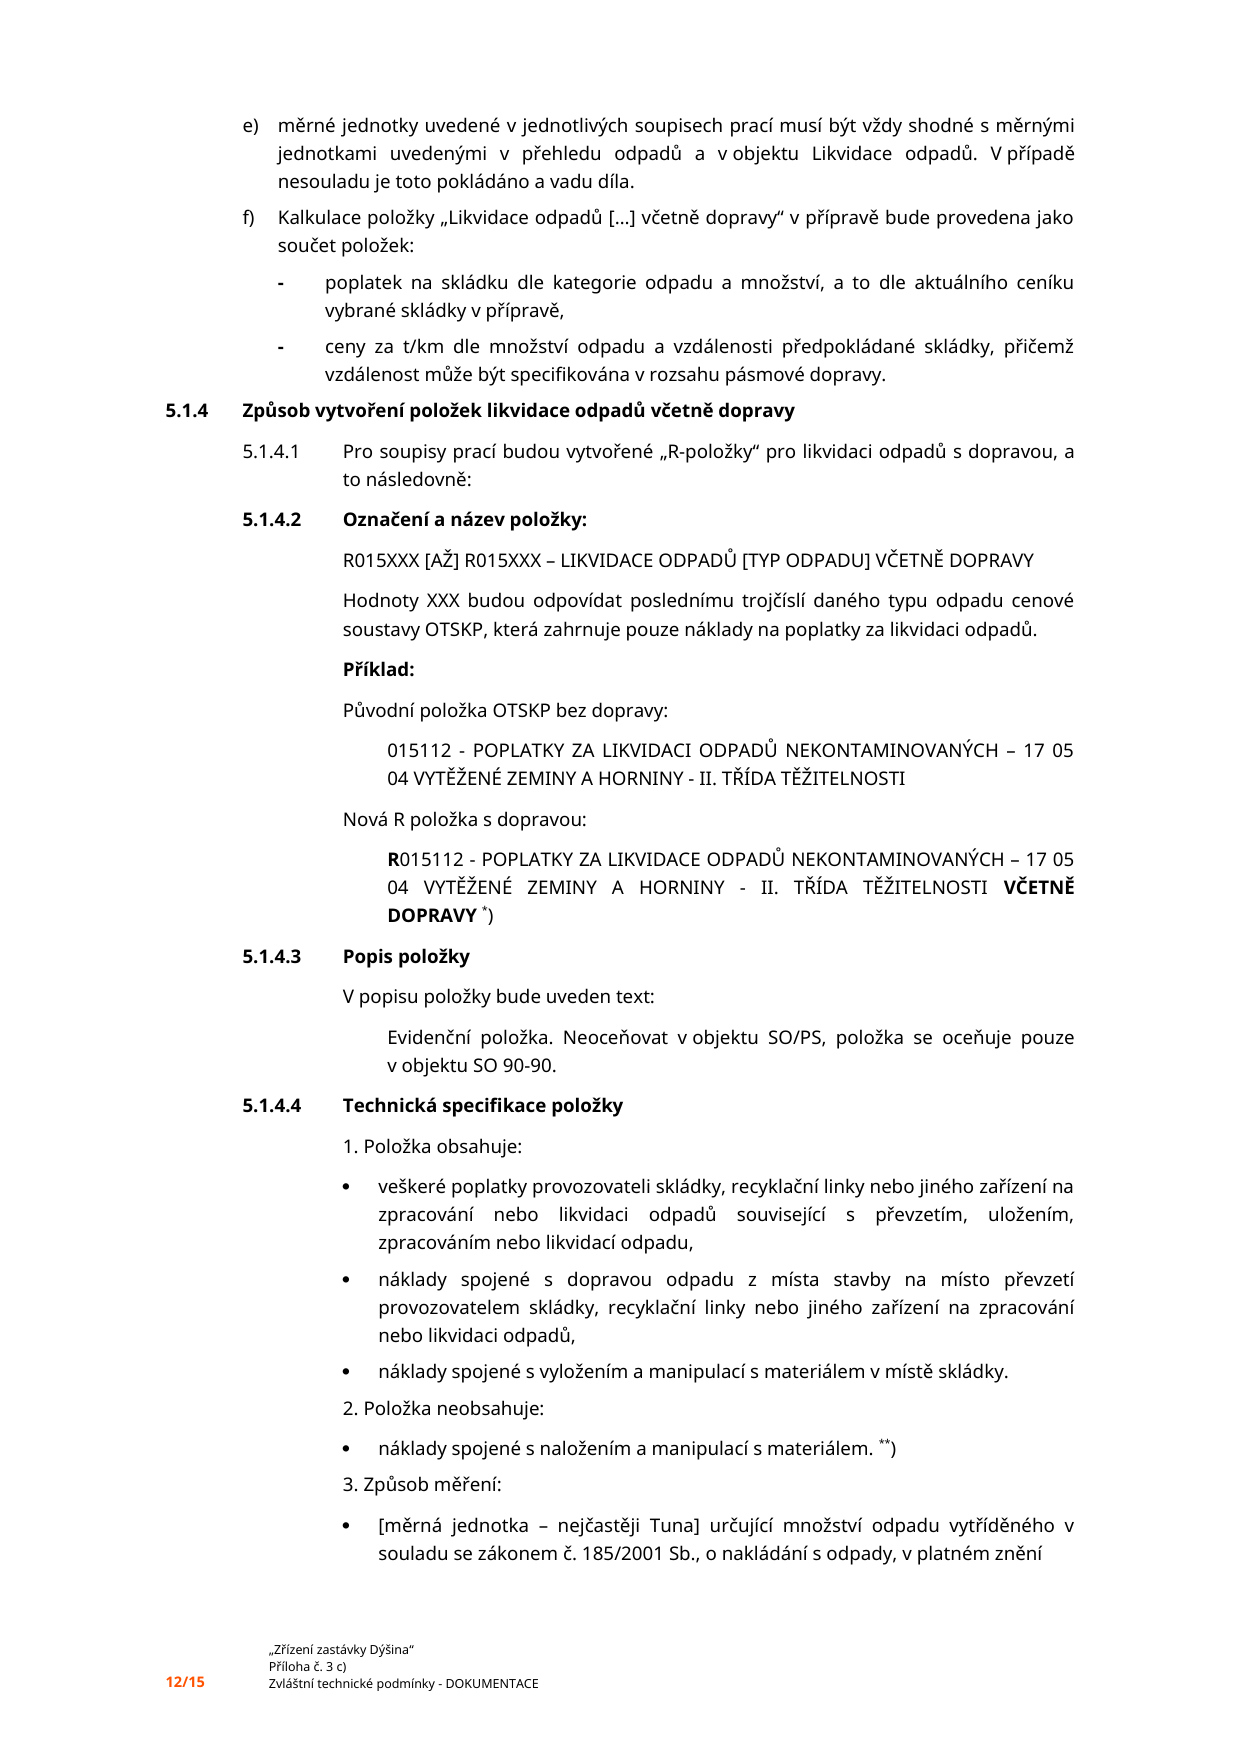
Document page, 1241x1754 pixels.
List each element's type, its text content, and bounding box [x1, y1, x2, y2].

list Kalkulace položky „Likvidace odpadů […] včetně dopravy“ v přípravě bude provedena jako součet položek: [242, 204, 1075, 258]
list Popis položky [242, 943, 1075, 968]
text 3. Způsob měření: [343, 1472, 1075, 1497]
list poplatek na skládku dle kategorie odpadu a množství, a to dle aktuálního ceníku vybrané skládky v přípravě, [278, 269, 1075, 322]
text 015112 - POPLATKY ZA LIKVIDACI ODPADŮ NEKONTAMINOVANÝCH – 17 05 04 VYTĚŽENÉ ZEMINY A HORNINY - II. TŘÍDA TĚŽITELNOSTI [387, 737, 1075, 791]
list Technická specifikace položky [242, 1093, 1075, 1118]
text 2. Položka neobsahuje: [343, 1395, 1075, 1420]
list Označení a název položky: [242, 507, 1075, 532]
text Evidenční položka. Neoceňovat v objektu SO/PS, položka se oceňuje pouze v objektu SO 90-90. [387, 1024, 1075, 1078]
text Hodnoty XXX budou odpovídat poslednímu trojčíslí daného typu odpadu cenové soustavy OTSKP, která zahrnuje pouze náklady na poplatky za likvidaci odpadů. [343, 588, 1075, 641]
text R015112 - POPLATKY ZA LIKVIDACE ODPADŮ NEKONTAMINOVANÝCH – 17 05 04 VYTĚŽENÉ ZEMINY A HORNINY - II. TŘÍDA TĚŽITELNOSTI VČETNĚ DOPRAVY *) [387, 846, 1075, 928]
list veškeré poplatky provozovateli skládky, recyklační linky nebo jiného zařízení na zpracování nebo likvidaci odpadů související s převzetím, uložením, zpracováním nebo likvidací odpadu, [343, 1174, 1075, 1255]
list náklady spojené s dopravou odpadu z místa stavby na místo převzetí provozovatelem skládky, recyklační linky nebo jiného zařízení na zpracování nebo likvidaci odpadů, [343, 1266, 1075, 1348]
list měrné jednotky uvedené v jednotlivých soupisech prací musí být vždy shodné s měrnými jednotkami uvedenými v přehledu odpadů a v objektu Likvidace odpadů. V případě nesouladu je toto pokládáno a vadu díla. [242, 112, 1075, 194]
text V popisu položky bude uveden text: [343, 983, 1075, 1009]
list náklady spojené s vyložením a manipulací s materiálem v místě skládky. [343, 1358, 1075, 1384]
text Příklad: [343, 656, 1075, 682]
list náklady spojené s naložením a manipulací s materiálem. **) [343, 1435, 1075, 1461]
text 1. Položka obsahuje: [343, 1133, 1075, 1159]
text Nová R položka s dopravou: [343, 806, 1075, 831]
list [měrná jednotka – nejčastěji Tuna] určující množství odpadu vytříděného v souladu se zákonem č. 185/2001 Sb., o nakládání s odpady, v platném znění [343, 1512, 1075, 1566]
list Způsob vytvoření položek likvidace odpadů včetně dopravy [165, 398, 1075, 423]
text R015XXX [AŽ] R015XXX – LIKVIDACE ODPADŮ [TYP ODPADU] VČETNĚ DOPRAVY [343, 547, 1075, 573]
list ceny za t/km dle množství odpadu a vzdálenosti předpokládané skládky, přičemž vzdálenost může být specifikována v rozsahu pásmové dopravy. [278, 333, 1075, 387]
text Původní položka OTSKP bez dopravy: [343, 697, 1075, 722]
list Pro soupisy prací budou vytvořené „R-položky“ pro likvidaci odpadů s dopravou, a to následovně: [242, 438, 1075, 492]
